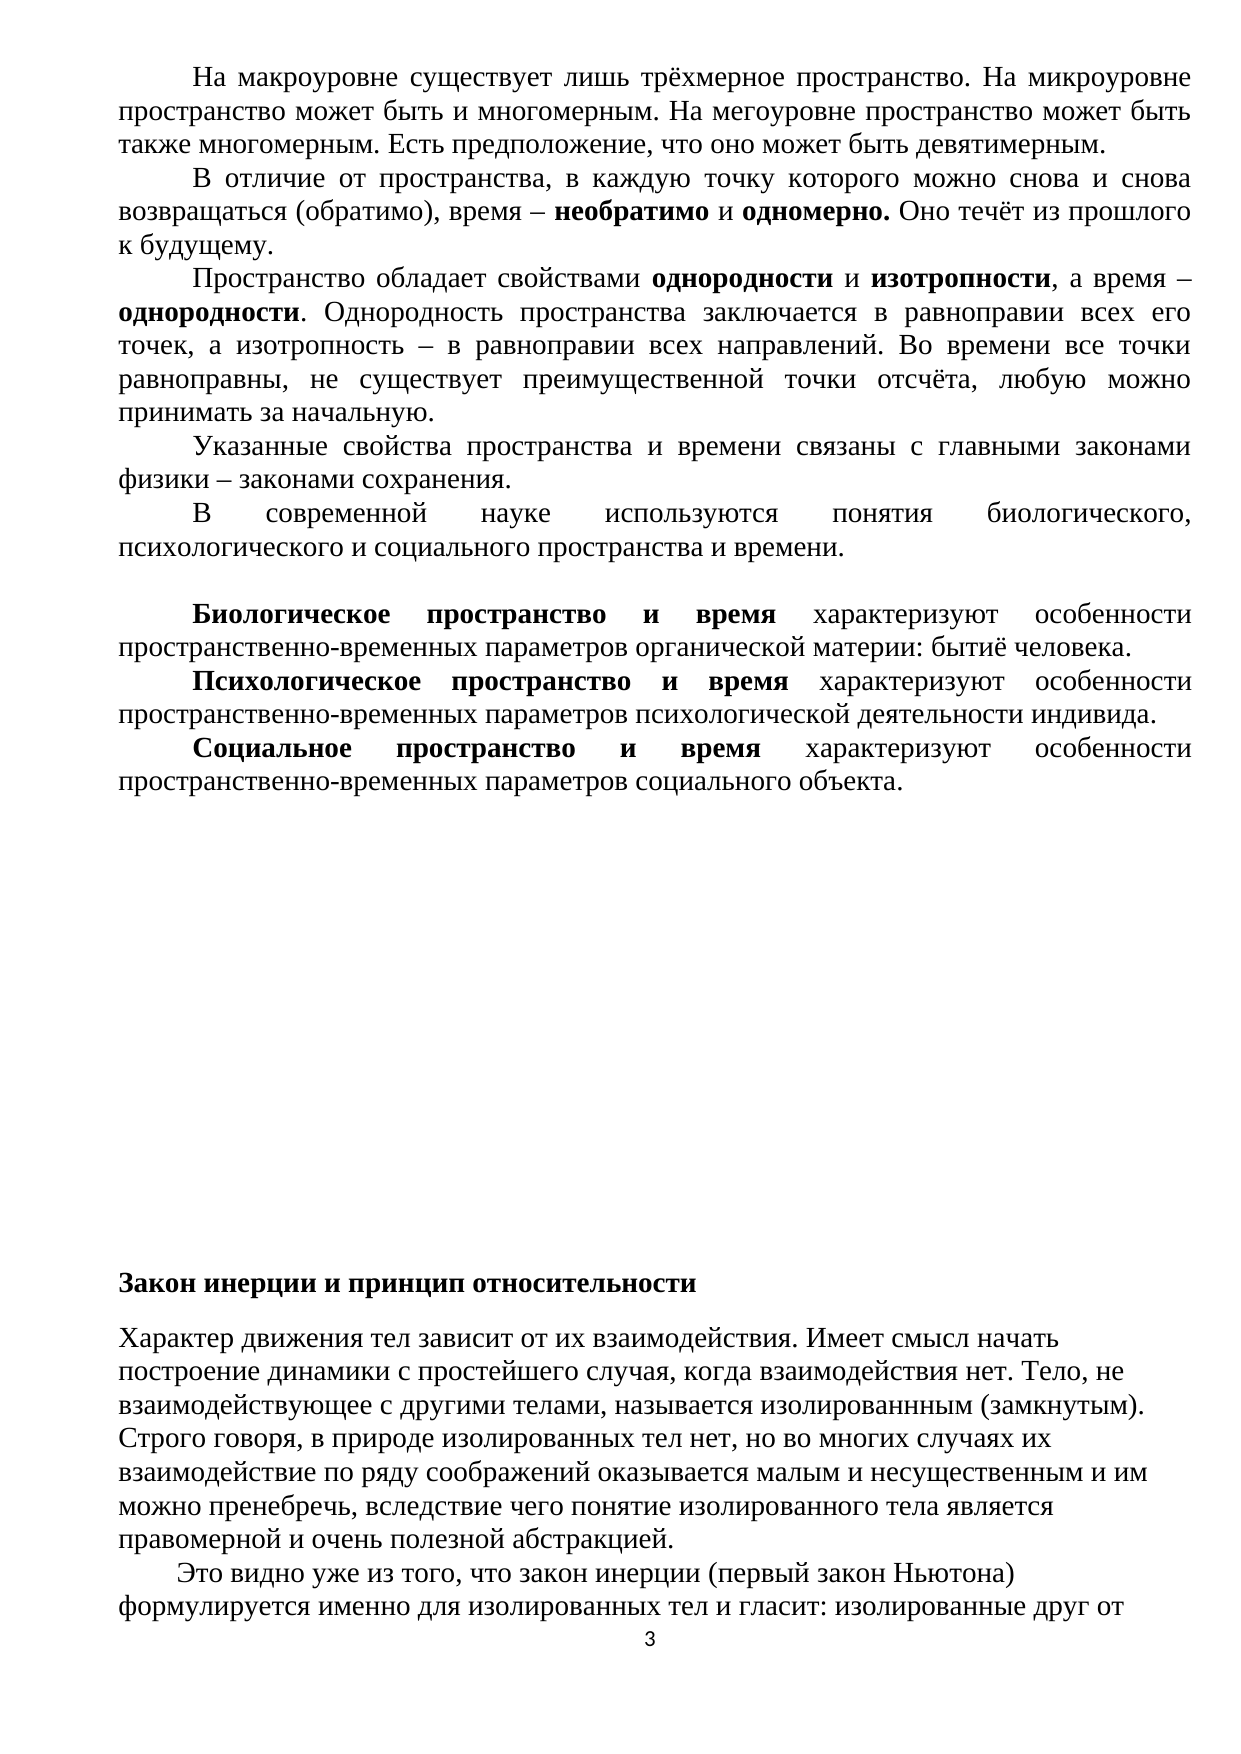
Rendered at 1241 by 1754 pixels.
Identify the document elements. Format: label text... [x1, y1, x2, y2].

text В современной науке используются понятия биологического, психологического и социального пространства и времени. [118, 495, 1192, 562]
text Социальное пространство и время характеризуют особенности пространственно-временных параметров социального объекта. [118, 730, 1192, 797]
text В отличие от пространства, в каждую точку которого можно снова и снова возвращаться (обратимо), время – необратимо и одномерно. Оно течёт из прошлого к будущему. [118, 160, 1192, 260]
text На макроуровне существует лишь трёхмерное пространство. На микроуровне пространство может быть и многомерным. На мегоуровне пространство может быть также многомерным. Есть предположение, что оно может быть девятимерным. [118, 59, 1192, 160]
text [118, 1320, 1181, 1622]
text Психологическое пространство и время характеризуют особенности пространственно-временных параметров психологической деятельности индивида. [118, 663, 1192, 730]
text Указанные свойства пространства и времени связаны с главными законами физики – законами сохранения. [118, 428, 1192, 495]
text Пространство обладает свойствами однородности и изотропности, а время – однородности. Однородность пространства заключается в равноправии всех его точек, а изотропность – в равноправии всех направлений. Во времени все точки равноправны, не существует преимущественной точки отсчёта, любую можно принимать за начальную. [118, 260, 1192, 428]
text Закон инеpции и пpинцип относительности [118, 1266, 1181, 1299]
text Биологическое пространство и время характеризуют особенности пространственно-временных параметров органической материи: бытиё человека. [118, 596, 1192, 663]
